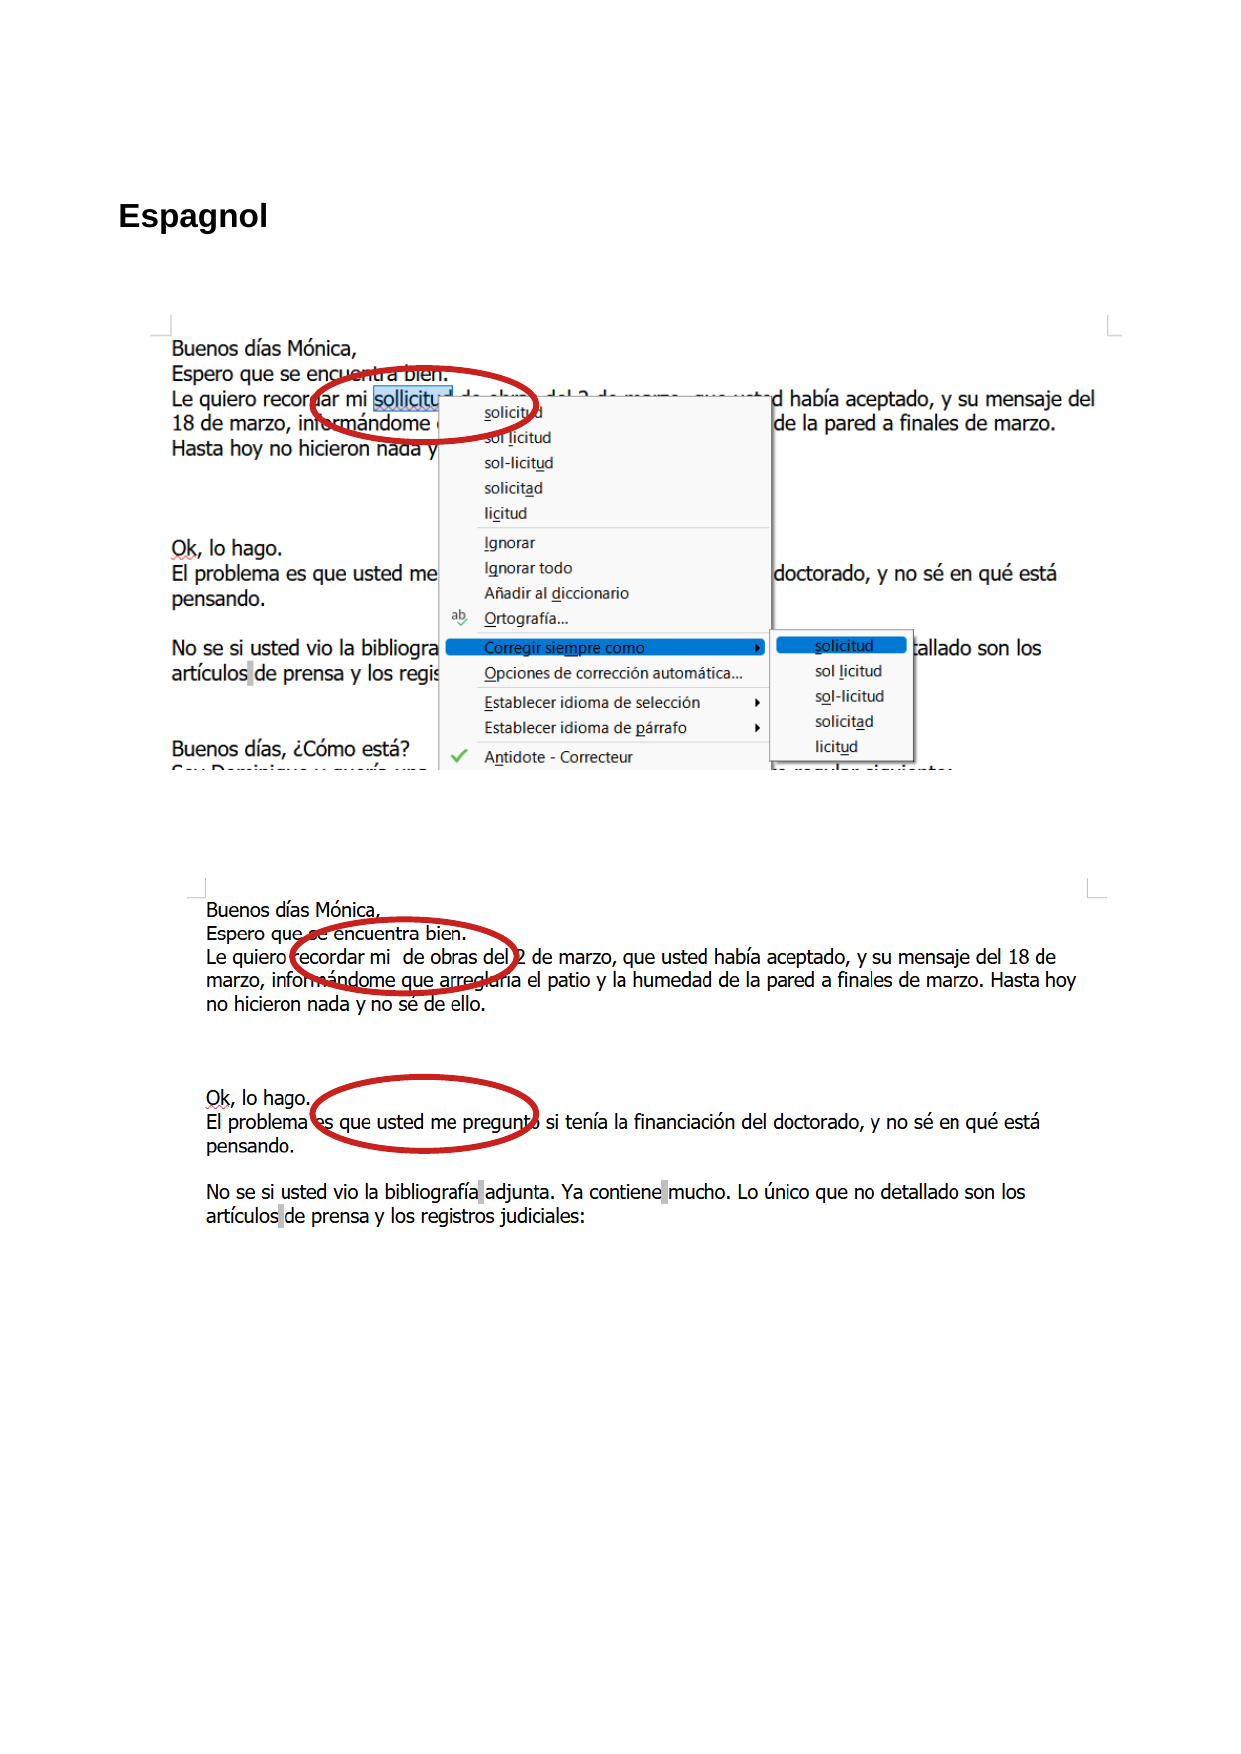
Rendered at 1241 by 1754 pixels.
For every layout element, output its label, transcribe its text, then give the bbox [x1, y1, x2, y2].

picture [118, 826, 1123, 1262]
picture [118, 297, 1123, 770]
subtitle Espagnol [118, 196, 1122, 235]
